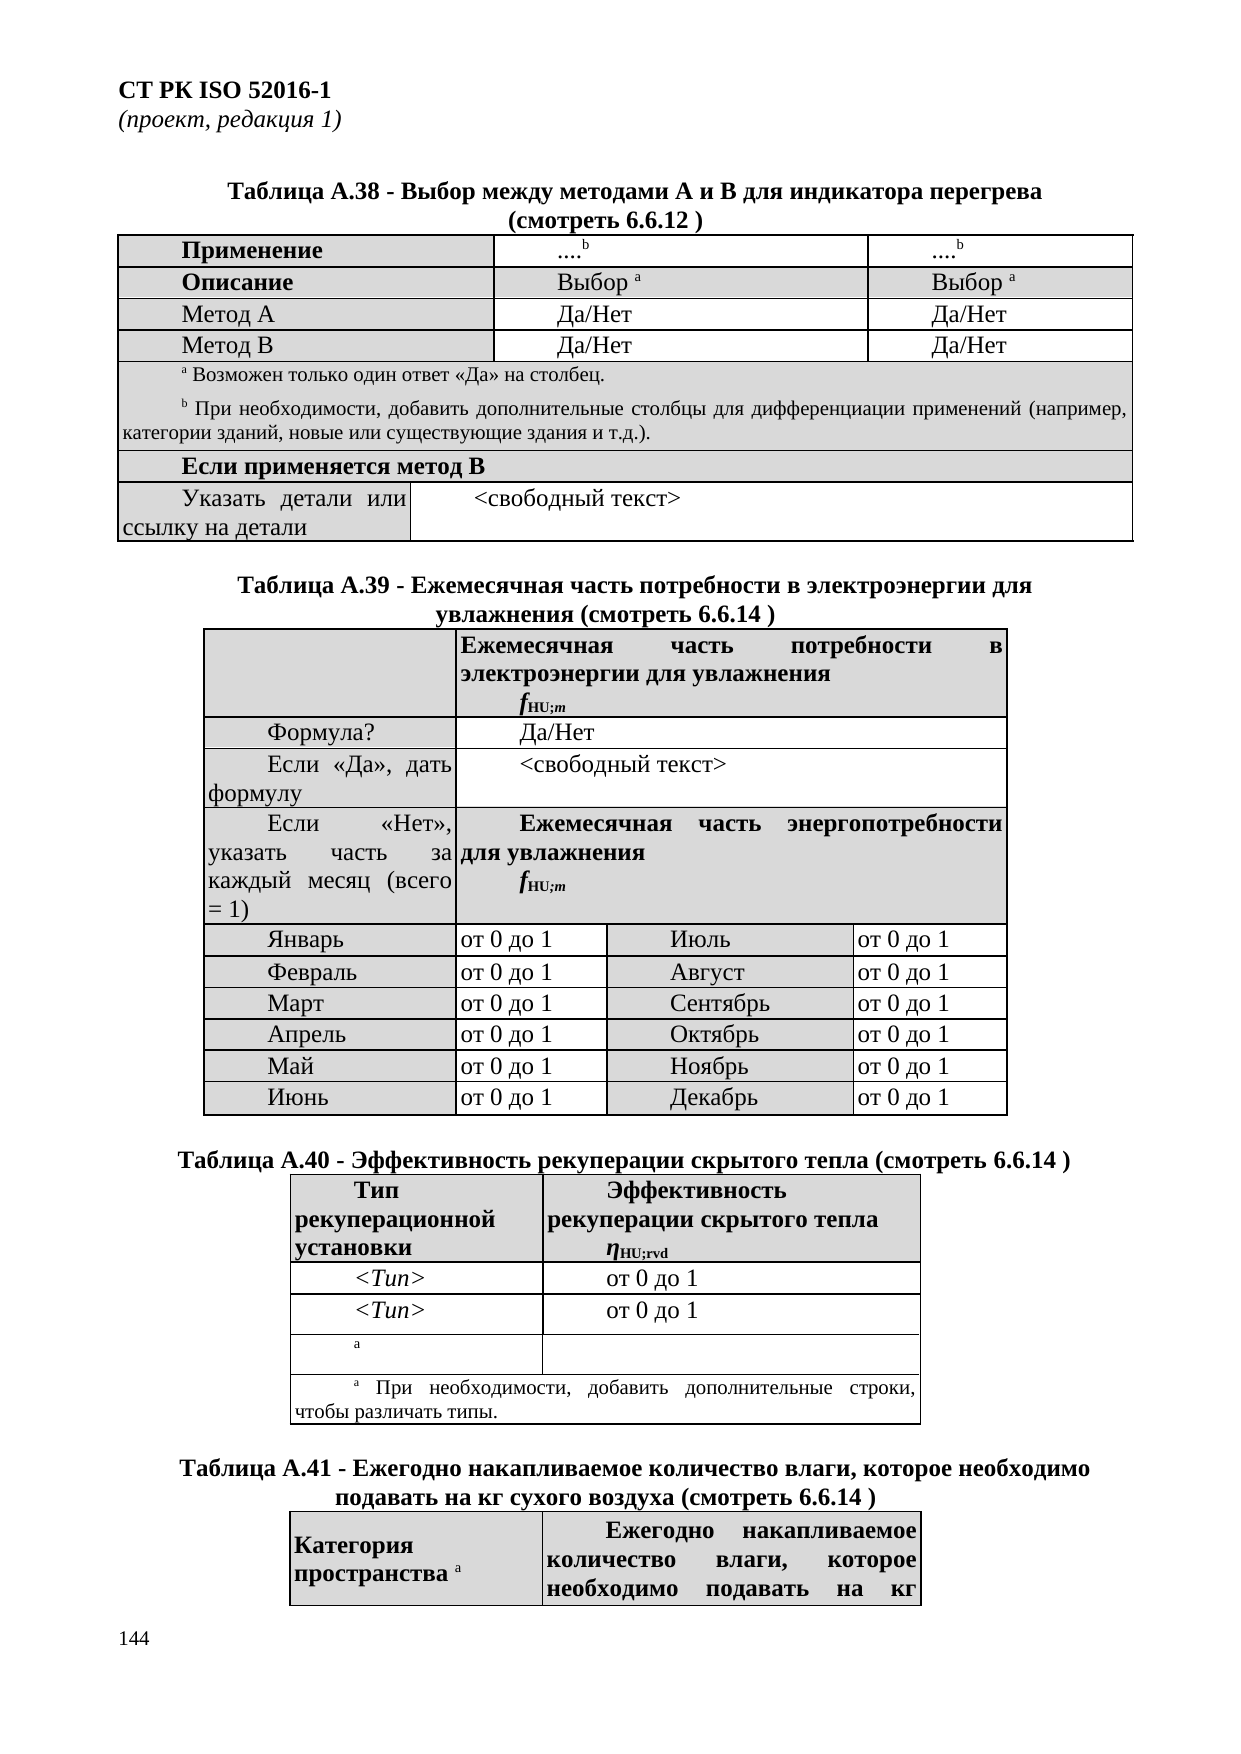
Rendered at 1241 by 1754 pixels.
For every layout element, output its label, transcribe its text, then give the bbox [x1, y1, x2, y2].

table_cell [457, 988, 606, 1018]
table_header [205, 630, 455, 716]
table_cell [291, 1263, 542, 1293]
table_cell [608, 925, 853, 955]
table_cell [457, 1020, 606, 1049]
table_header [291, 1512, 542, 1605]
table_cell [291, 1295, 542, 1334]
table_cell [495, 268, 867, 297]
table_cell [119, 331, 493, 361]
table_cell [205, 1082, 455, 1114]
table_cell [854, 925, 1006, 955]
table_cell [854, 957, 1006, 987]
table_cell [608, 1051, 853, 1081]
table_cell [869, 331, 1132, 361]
text Таблица A.41 - Ежегодно накапливаемое количество влаги, которое необходимо подавать на кг сухого воздуха (смотреть 6.6.14 ) [118, 1453, 1092, 1511]
text Таблица А.40 - Эффективность рекуперации скрытого тепла (смотреть 6.6.14 ) [118, 1145, 1092, 1173]
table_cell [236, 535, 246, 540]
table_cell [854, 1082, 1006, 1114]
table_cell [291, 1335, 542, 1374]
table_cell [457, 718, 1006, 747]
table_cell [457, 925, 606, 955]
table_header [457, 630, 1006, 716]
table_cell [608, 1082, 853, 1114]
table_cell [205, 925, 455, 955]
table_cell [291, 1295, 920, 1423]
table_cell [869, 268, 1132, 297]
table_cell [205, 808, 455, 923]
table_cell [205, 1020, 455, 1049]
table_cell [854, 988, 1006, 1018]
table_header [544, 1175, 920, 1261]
text Таблица A.39 - Ежемесячная часть потребности в электроэнергии для увлажнения (смотреть 6.6.14 ) [118, 571, 1092, 628]
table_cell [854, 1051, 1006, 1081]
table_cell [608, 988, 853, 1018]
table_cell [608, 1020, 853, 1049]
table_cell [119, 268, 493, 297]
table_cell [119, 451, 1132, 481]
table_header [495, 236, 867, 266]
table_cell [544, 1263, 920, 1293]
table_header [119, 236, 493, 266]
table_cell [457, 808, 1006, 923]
text Таблица А.38 - Выбор между методами А и В для индикатора перегрева (смотреть 6.6.12 ) [118, 176, 1092, 234]
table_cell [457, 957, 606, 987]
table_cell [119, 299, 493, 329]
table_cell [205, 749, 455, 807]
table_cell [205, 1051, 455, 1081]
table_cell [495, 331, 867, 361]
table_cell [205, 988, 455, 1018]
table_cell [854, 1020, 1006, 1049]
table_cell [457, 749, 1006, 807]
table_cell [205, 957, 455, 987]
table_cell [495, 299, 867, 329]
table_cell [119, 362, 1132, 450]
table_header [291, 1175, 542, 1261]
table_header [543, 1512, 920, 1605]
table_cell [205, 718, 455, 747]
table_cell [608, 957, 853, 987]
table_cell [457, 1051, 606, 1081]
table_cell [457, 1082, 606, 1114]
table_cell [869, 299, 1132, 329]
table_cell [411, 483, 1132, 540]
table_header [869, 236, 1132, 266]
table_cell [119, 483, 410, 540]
